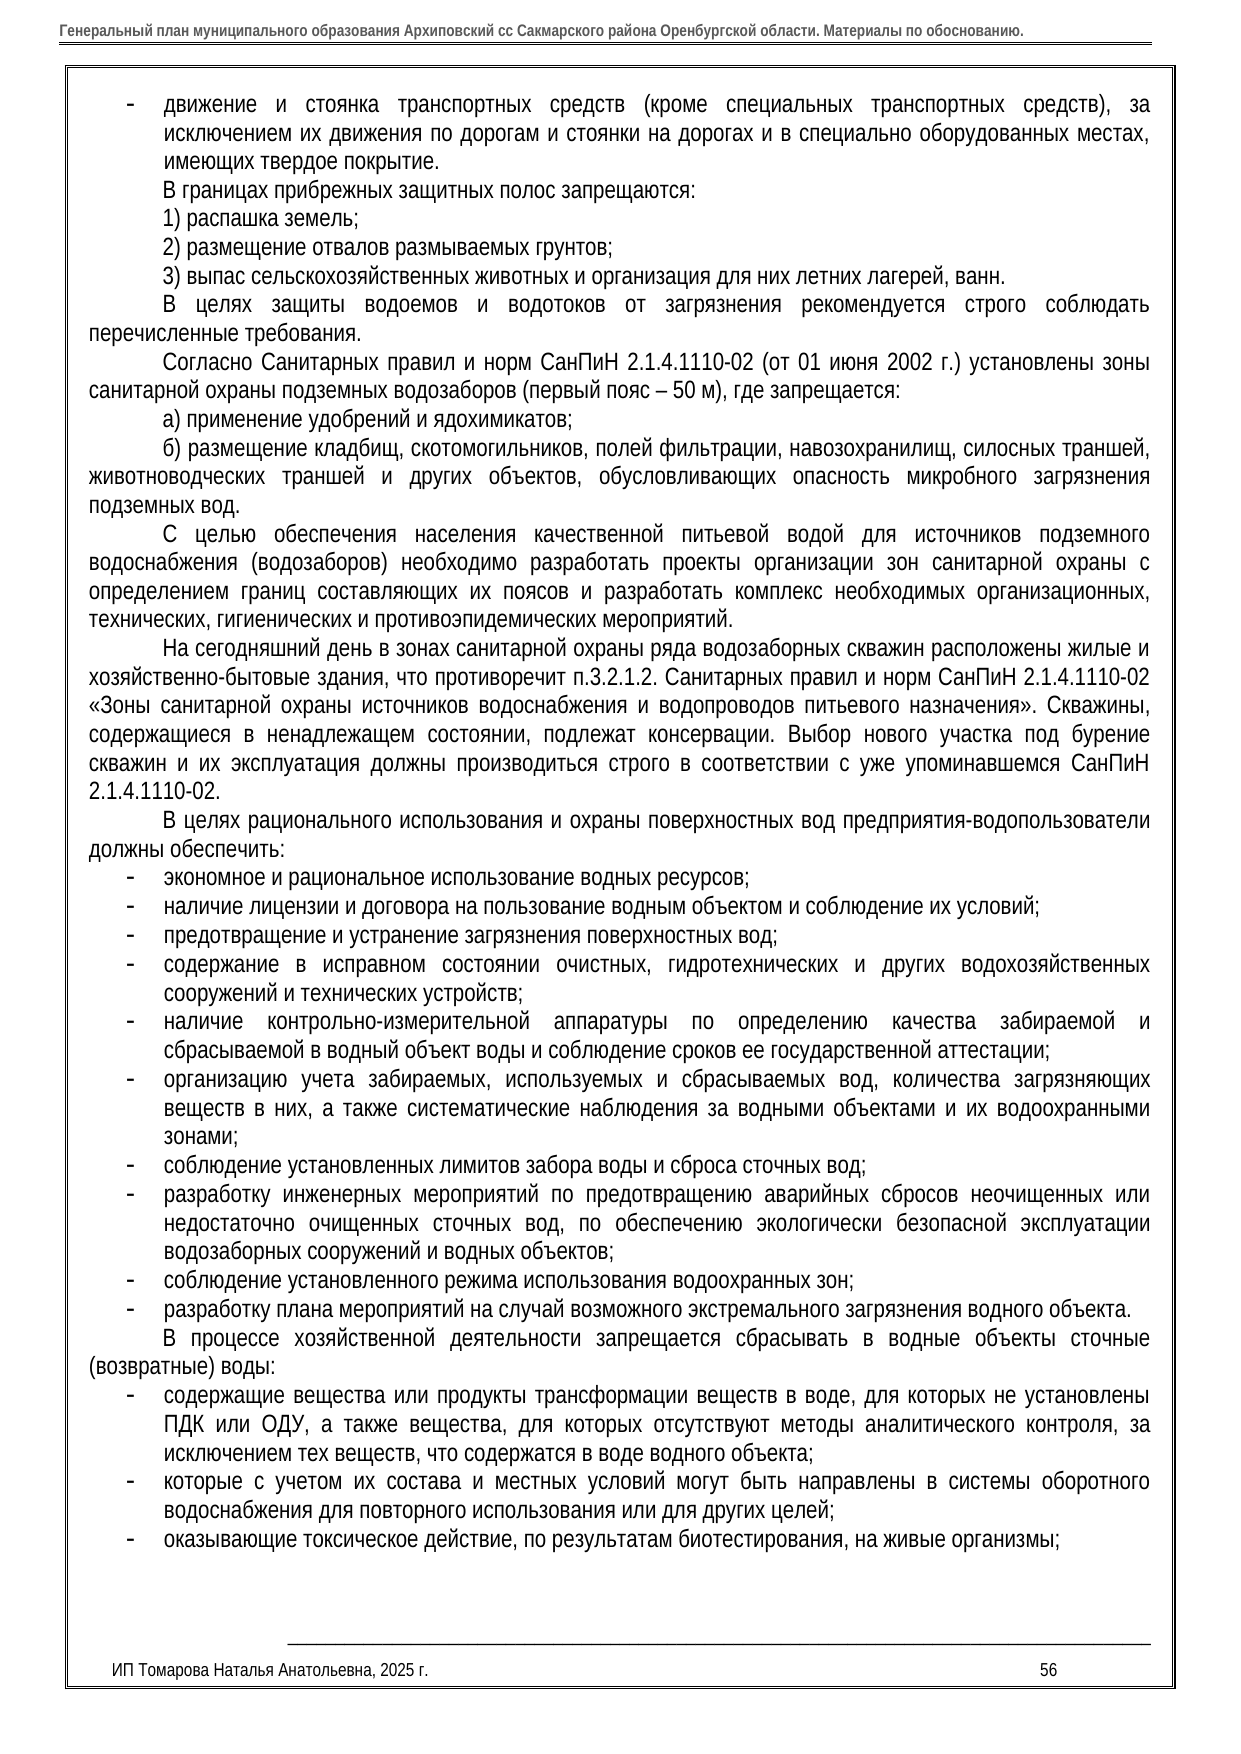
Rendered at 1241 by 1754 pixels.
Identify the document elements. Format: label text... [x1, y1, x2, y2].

list предотвращение и устранение загрязнения поверхностных вод; [126, 920, 1152, 949]
text На сегодняшний день в зонах санитарной охраны ряда водозаборных скважин расположены жилые и хозяйственно-бытовые здания, что противоречит п.3.2.1.2. Санитарных правил и норм СанПиН 2.1.4.1110-02 «Зоны санитарной охраны источников водоснабжения и водопроводов питьевого назначения». Скважины, содержащиеся в ненадлежащем состоянии, подлежат консервации. Выбор нового участка под бурение скважин и их эксплуатация должны производиться строго в соответствии с уже упоминавшемся СанПиН 2.1.4.1110-02. [89, 633, 1152, 805]
text 3) выпас сельскохозяйственных животных и организация для них летних лагерей, ванн. [89, 261, 1152, 289]
list разработку плана мероприятий на случай возможного экстремального загрязнения водного объекта. [126, 1294, 1152, 1323]
text 1) распашка земель; [89, 203, 1152, 232]
text В целях рационального использования и охраны поверхностных вод предприятия-водопользователи должны обеспечить: [89, 805, 1152, 862]
list наличие лицензии и договора на пользование водным объектом и соблюдение их условий; [126, 891, 1152, 920]
text С целью обеспечения населения качественной питьевой водой для источников подземного водоснабжения (водозаборов) необходимо разработать проекты организации зон санитарной охраны с определением границ составляющих их поясов и разработать комплекс необходимых организационных, технических, гигиенических и противоэпидемических мероприятий. [89, 518, 1152, 633]
list организацию учета забираемых, используемых и сбрасываемых вод, количества загрязняющих веществ в них, а также систематические наблюдения за водными объектами и их водоохранными зонами; [126, 1064, 1152, 1150]
text Согласно Санитарных правил и норм СанПиН 2.1.4.1110-02 (от 01 июня 2002 г.) установлены зоны санитарной охраны подземных водозаборов (первый пояс – 50 м), где запрещается: [89, 347, 1152, 404]
list наличие контрольно-измерительной аппаратуры по определению качества забираемой и сбрасываемой в водный объект воды и соблюдение сроков ее государственной аттестации; [126, 1006, 1152, 1064]
list содержащие вещества или продукты трансформации веществ в воде, для которых не установлены ПДК или ОДУ, а также вещества, для которых отсутствуют методы аналитического контроля, за исключением тех веществ, что содержатся в воде водного объекта; [126, 1380, 1152, 1466]
text В целях защиты водоемов и водотоков от загрязнения рекомендуется строго соблюдать перечисленные требования. [89, 289, 1152, 347]
list движение и стоянка транспортных средств (кроме специальных транспортных средств), за исключением их движения по дорогам и стоянки на дорогах и в специально оборудованных местах, имеющих твердое покрытие. [126, 89, 1152, 175]
list содержание в исправном состоянии очистных, гидротехнических и других водохозяйственных сооружений и технических устройств; [126, 949, 1152, 1006]
text а) применение удобрений и ядохимикатов; [89, 404, 1152, 433]
text б) размещение кладбищ, скотомогильников, полей фильтрации, навозохранилищ, силосных траншей, животноводческих траншей и других объектов, обусловливающих опасность микробного загрязнения подземных вод. [89, 433, 1152, 518]
text 2) размещение отвалов размываемых грунтов; [89, 232, 1152, 261]
list экономное и рациональное использование водных ресурсов; [126, 862, 1152, 891]
list оказывающие токсическое действие, по результатам биотестирования, на живые организмы; [126, 1524, 1152, 1552]
list разработку инженерных мероприятий по предотвращению аварийных сбросов неочищенных или недостаточно очищенных сточных вод, по обеспечению экологически безопасной эксплуатации водозаборных сооружений и водных объектов; [126, 1179, 1152, 1265]
text В процессе хозяйственной деятельности запрещается сбрасывать в водные объекты сточные (возвратные) воды: [89, 1323, 1152, 1380]
list которые с учетом их состава и местных условий могут быть направлены в системы оборотного водоснабжения для повторного использования или для других целей; [126, 1466, 1152, 1524]
list соблюдение установленного режима использования водоохранных зон; [126, 1265, 1152, 1294]
text В границах прибрежных защитных полос запрещаются: [89, 175, 1152, 203]
list соблюдение установленных лимитов забора воды и сброса сточных вод; [126, 1150, 1152, 1179]
